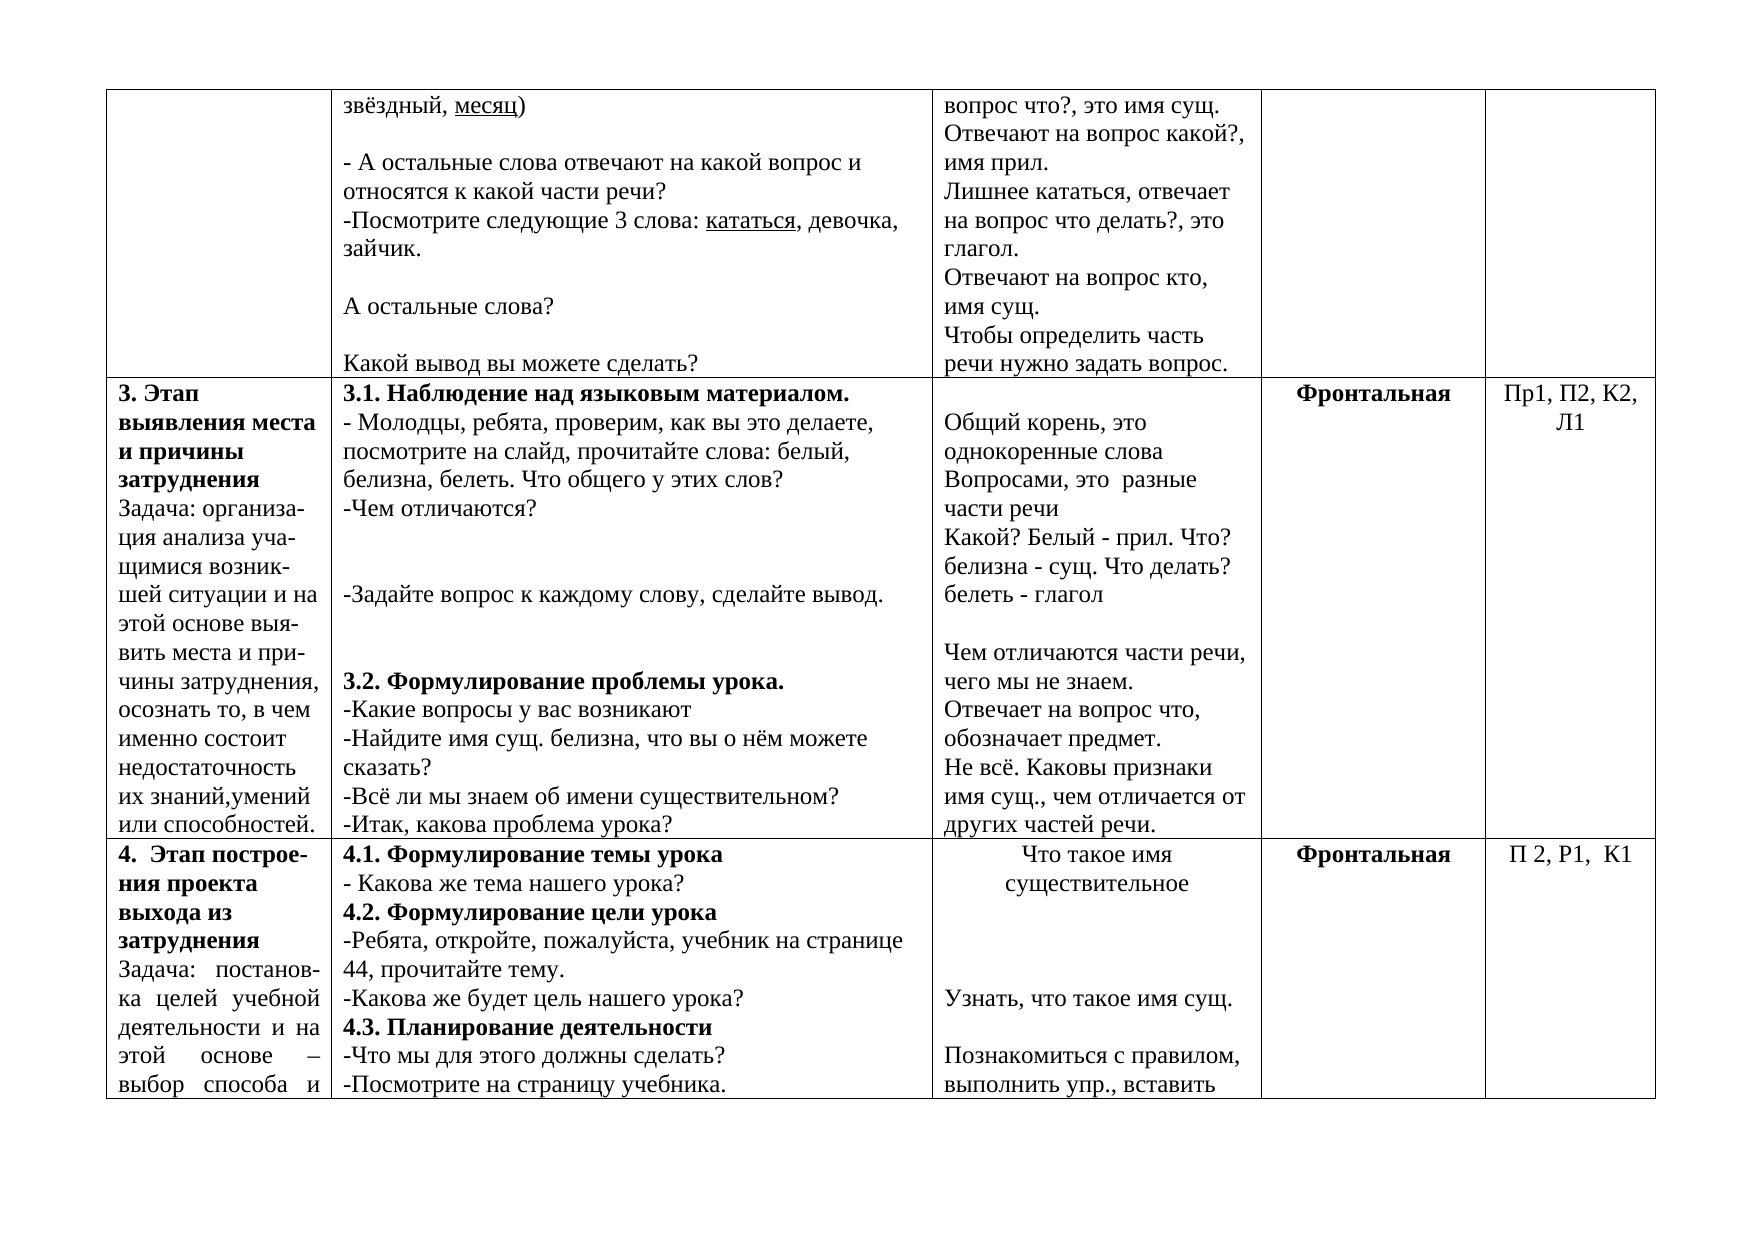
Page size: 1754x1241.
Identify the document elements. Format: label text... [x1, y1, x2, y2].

table_cell Фронтальная [1262, 378, 1485, 838]
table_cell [332, 90, 932, 377]
table_cell Фронтальная [1262, 839, 1485, 1098]
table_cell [933, 839, 1261, 1098]
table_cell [332, 839, 932, 1098]
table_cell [1486, 90, 1655, 377]
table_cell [107, 839, 331, 1098]
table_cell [933, 90, 1261, 377]
table_cell 3. Этап выявления места и причины затруднения Задача: организа-ция анализа уча-щимися возник-шей ситуации и на этой основе выя-вить места и при-чины затруднения, осознать то, в чем именно состоит недостаточность их знаний,умений или способностей. [107, 378, 331, 838]
table_cell Общий корень, это однокоренные слова Вопросами, это разные части речи Какой? Белый - прил. Что? белизна - сущ. Что делать? белеть - глагол Чем отличаются части речи, чего мы не знаем. Отвечает на вопрос что, обозначает предмет. Не всё. Каковы признаки имя сущ., чем отличается от других частей речи. [933, 378, 1261, 838]
table_cell П 2, Р1, К1 [1486, 839, 1655, 1098]
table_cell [1262, 90, 1485, 377]
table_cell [107, 90, 331, 377]
table_cell 3.1. Наблюдение над языковым материалом. - Молодцы, ребята, проверим, как вы это делаете, посмотрите на слайд, прочитайте слова: белый, белизна, белеть. Что общего у этих слов? -Чем отличаются? -Задайте вопрос к каждому слову, сделайте вывод. 3.2. Формулирование проблемы урока. -Какие вопросы у вас возникают -Найдите имя сущ. белизна, что вы о нём можете сказать? -Всё ли мы знаем об имени существительном? -Итак, какова проблема урока? [332, 378, 932, 838]
table_cell Пр1, П2, К2, Л1 [1486, 378, 1655, 838]
